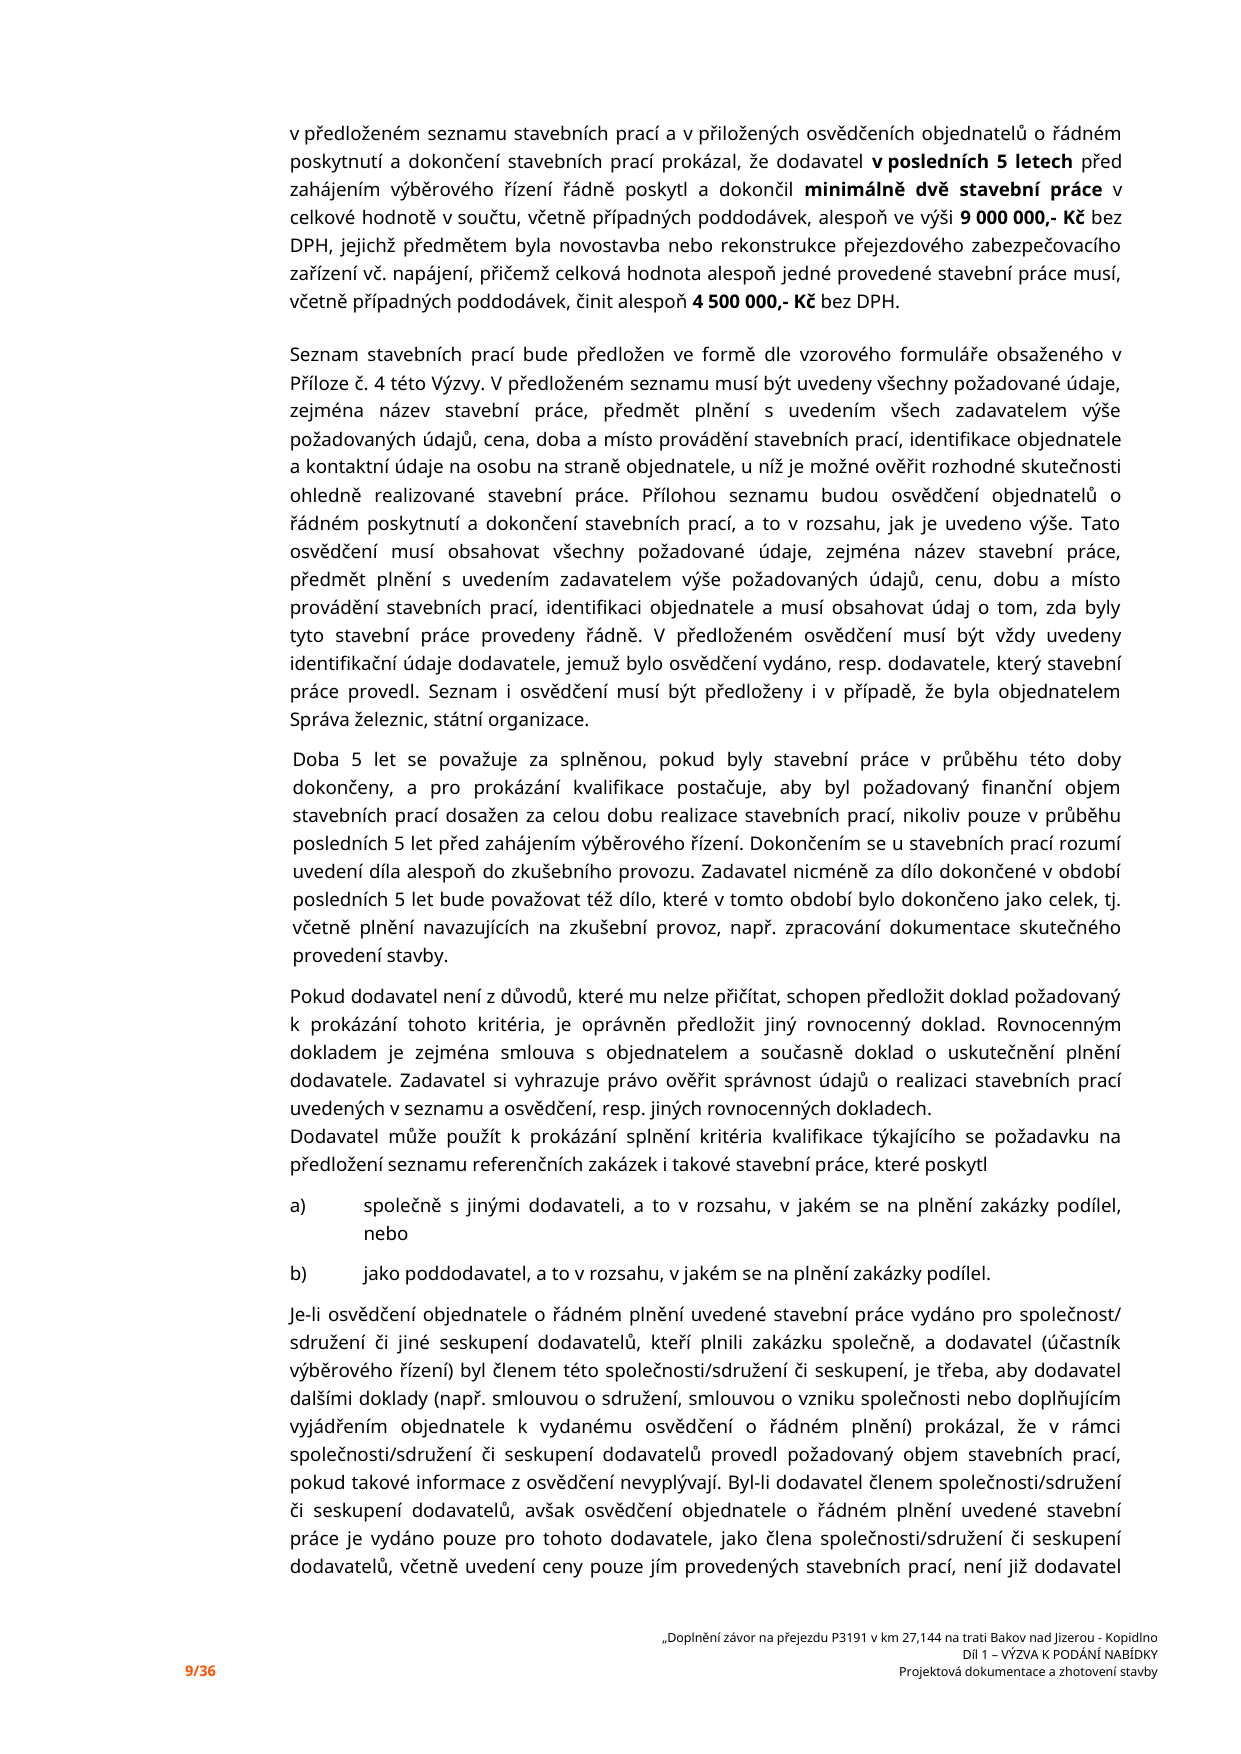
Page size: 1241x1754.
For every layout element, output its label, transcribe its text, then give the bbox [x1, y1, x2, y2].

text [289, 121, 1122, 314]
text Doba 5 let se považuje za splněnou, pokud byly stavební práce v průběhu této doby dokončeny, a pro prokázání kvalifikace postačuje, aby byl požadovaný finanční objem stavebních prací dosažen za celou dobu realizace stavebních prací, nikoliv pouze v průběhu posledních 5 let před zahájením výběrového řízení. Dokončením se u stavebních prací rozumí uvedení díla alespoň do zkušebního provozu. Zadavatel nicméně za dílo dokončené v období posledních 5 let bude považovat též dílo, které v tomto období bylo dokončeno jako celek, tj. včetně plnění navazujících na zkušební provoz, např. zpracování dokumentace skutečného provedení stavby. [292, 747, 1122, 968]
text Seznam stavebních prací bude předložen ve formě dle vzorového formuláře obsaženého v Příloze č. 4 této Výzvy. V předloženém seznamu musí být uvedeny všechny požadované údaje, zejména název stavební práce, předmět plnění s uvedením všech zadavatelem výše požadovaných údajů, cena, doba a místo provádění stavebních prací, identifikace objednatele a kontaktní údaje na osobu na straně objednatele, u níž je možné ověřit rozhodné skutečnosti ohledně realizované stavební práce. Přílohou seznamu budou osvědčení objednatelů o řádném poskytnutí a dokončení stavebních prací, a to v rozsahu, jak je uvedeno výše. Tato osvědčení musí obsahovat všechny požadované údaje, zejména název stavební práce, předmět plnění s uvedením zadavatelem výše požadovaných údajů, cenu, dobu a místo provádění stavebních prací, identifikaci objednatele a musí obsahovat údaj o tom, zda byly tyto stavební práce provedeny řádně. V předloženém osvědčení musí být vždy uvedeny identifikační údaje dodavatele, jemuž bylo osvědčení vydáno, resp. dodavatele, který stavební práce provedl. Seznam i osvědčení musí být předloženy i v případě, že byla objednatelem Správa železnic, státní organizace. [289, 342, 1122, 732]
list jako poddodavatel, a to v rozsahu, v jakém se na plnění zakázky podílel. [289, 1260, 1122, 1286]
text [289, 1301, 1122, 1579]
text Pokud dodavatel není z důvodů, které mu nelze přičítat, schopen předložit doklad požadovaný k prokázání tohoto kritéria, je oprávněn předložit jiný rovnocenný doklad. Rovnocenným dokladem je zejména smlouva s objednatelem a současně doklad o uskutečnění plnění dodavatele. Zadavatel si vyhrazuje právo ověřit správnost údajů o realizaci stavebních prací uvedených v seznamu a osvědčení, resp. jiných rovnocenných dokladech. [289, 983, 1122, 1121]
text Dodavatel může použít k prokázání splnění kritéria kvalifikace týkajícího se požadavku na předložení seznamu referenčních zakázek i takové stavební práce, které poskytl [289, 1123, 1122, 1177]
list společně s jinými dodavateli, a to v rozsahu, v jakém se na plnění zakázky podílel, nebo [289, 1192, 1122, 1245]
